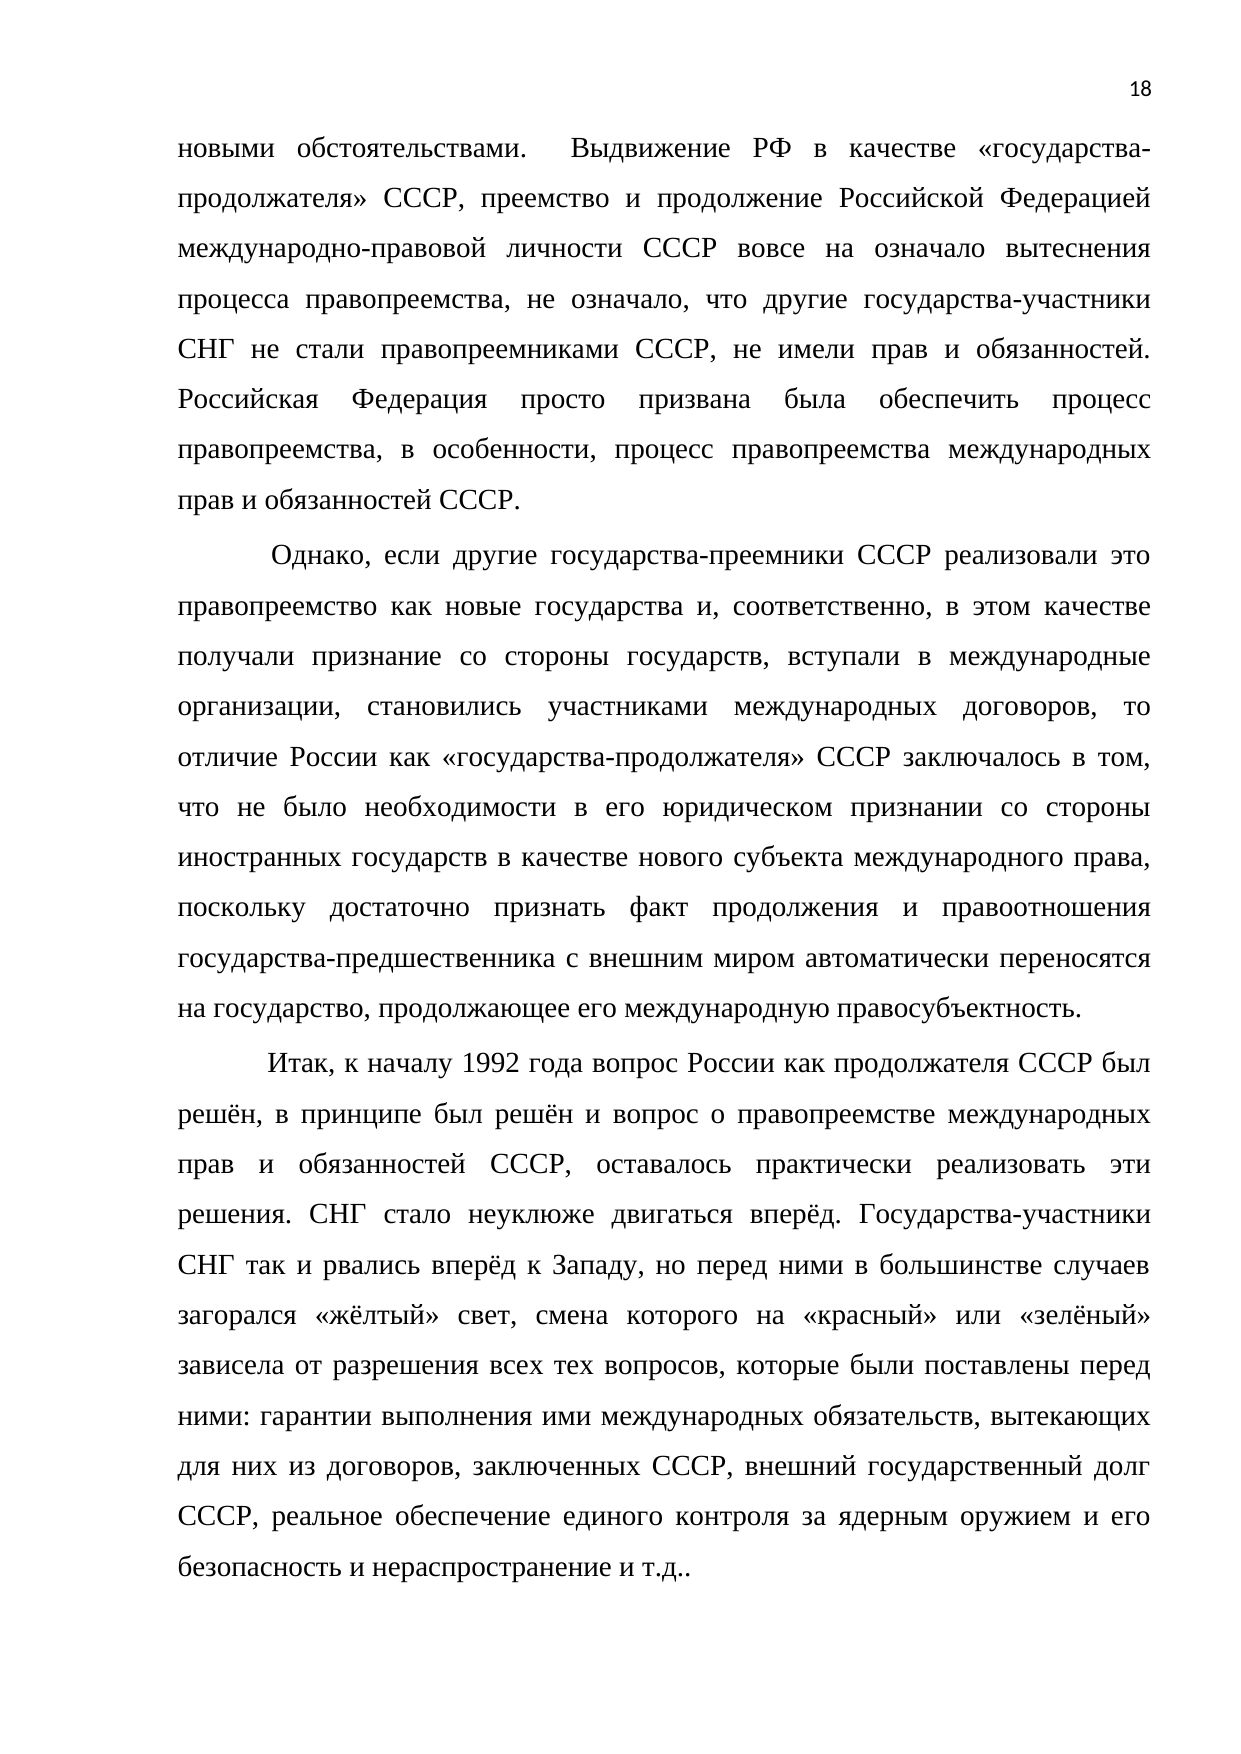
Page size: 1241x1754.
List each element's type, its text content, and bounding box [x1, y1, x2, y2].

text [177, 130, 1152, 516]
text Однако, если другие государства-преемники СССР реализовали это правопреемство как новые государства и, соответственно, в этом качестве получали признание со стороны государств, вступали в международные организации, становились участниками международных договоров, то отличие России как «государства-продолжателя» СССР заключалось в том, что не было необходимости в его юридическом признании со стороны иностранных государств в качестве нового субъекта международного права, поскольку достаточно признать факт продолжения и правоотношения государства-предшественника с внешним миром автоматически переносятся на государство, продолжающее его международную правосубъектность. [177, 537, 1152, 1024]
text Итак, к началу 1992 года вопрос России как продолжателя СССР был решён, в принципе был решён и вопрос о правопреемстве международных прав и обязанностей СССР, оставалось практически реализовать эти решения. СНГ стало неуклюже двигаться вперёд. Государства-участники СНГ так и рвались вперёд к Западу, но перед ними в большинстве случаев загорался «жёлтый» свет, смена которого на «красный» или «зелёный» зависела от разрешения всех тех вопросов, которые были поставлены перед ними: гарантии выполнения ими международных обязательств, вытекающих для них из договоров, заключенных СССР, внешний государственный долг СССР, реальное обеспечение единого контроля за ядерным оружием и его безопасность и нераспространение и т.д.. [177, 1046, 1152, 1582]
